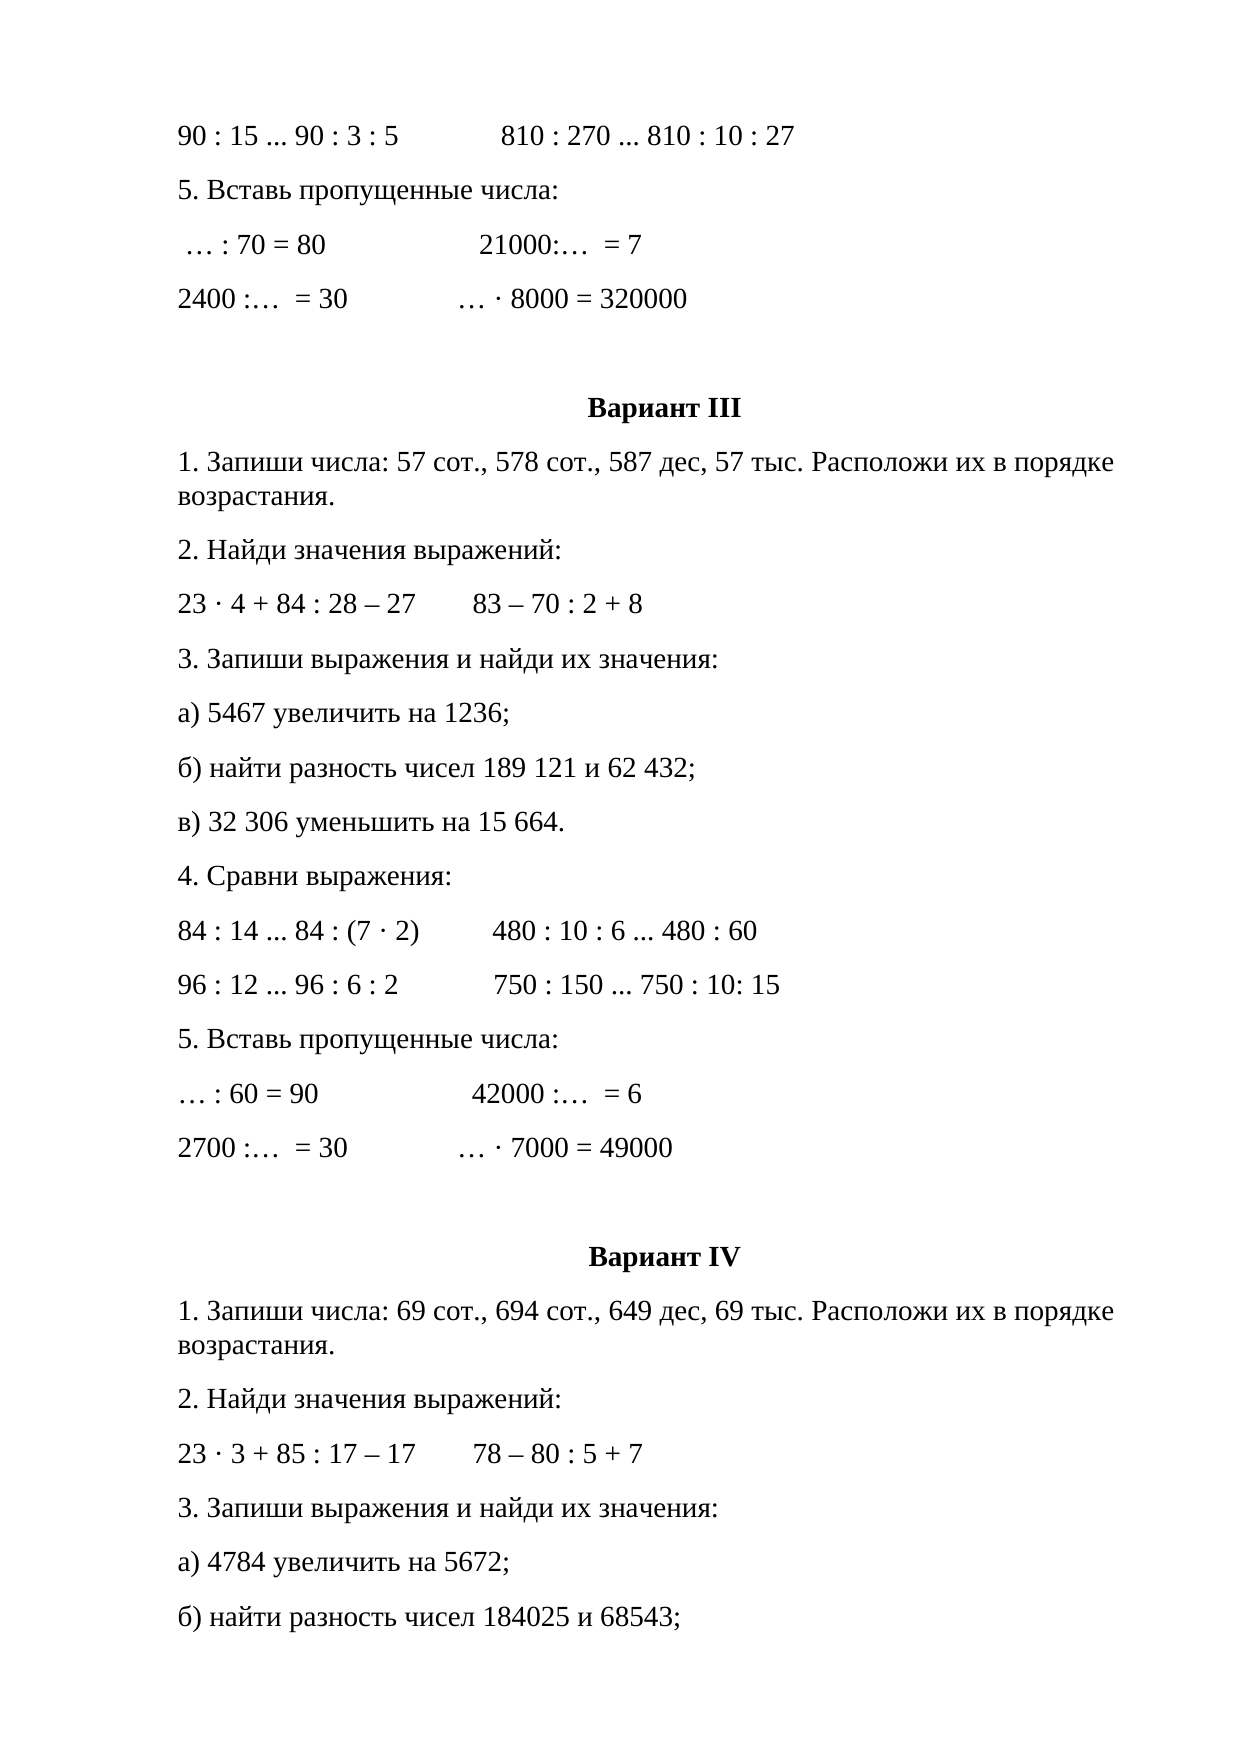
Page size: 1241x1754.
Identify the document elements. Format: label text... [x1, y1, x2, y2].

text 2700 :… = 30 … · 7000 = 49000 [177, 1130, 1152, 1164]
text 1. Запиши числа: 57 сот., 578 сот., 587 дес, 57 тыс. Расположи их в порядке возрастания. [177, 444, 1152, 511]
text … : 60 = 90 42000 :… = 6 [177, 1076, 1152, 1109]
text 2. Найди значения выражений: [177, 532, 1152, 566]
text 1. Запиши числа: 69 сот., 694 сот., 649 дес, 69 тыс. Расположи их в порядке возрастания. [177, 1293, 1152, 1361]
text а) 5467 увеличить на 1236; [177, 695, 1152, 729]
text 2. Найди значения выражений: [177, 1381, 1152, 1415]
text а) 4784 увеличить на 5672; [177, 1544, 1152, 1578]
text 90 : 15 ... 90 : 3 : 5 810 : 270 ... 810 : 10 : 27 [177, 118, 1152, 152]
text Вариант III [177, 390, 1152, 423]
text 23 · 3 + 85 : 17 – 17 78 – 80 : 5 + 7 [177, 1436, 1152, 1469]
text 2400 :… = 30 … · 8000 = 320000 [177, 281, 1152, 315]
text 23 · 4 + 84 : 28 – 27 83 – 70 : 2 + 8 [177, 587, 1152, 620]
text 4. Сравни выражения: [177, 858, 1152, 892]
text 3. Запиши выражения и найди их значения: [177, 641, 1152, 674]
text … : 70 = 80 21000:… = 7 [177, 227, 1152, 260]
text б) найти разность чисел 184025 и 68543; [177, 1599, 1152, 1632]
text Вариант IV [177, 1239, 1152, 1273]
text в) 32 306 уменьшить на 15 664. [177, 804, 1152, 838]
text 96 : 12 ... 96 : 6 : 2 750 : 150 ... 750 : 10: 15 [177, 967, 1152, 1001]
text 5. Вставь пропущенные числа: [177, 1022, 1152, 1055]
text 3. Запиши выражения и найди их значения: [177, 1490, 1152, 1524]
text б) найти разность чисел 189 121 и 62 432; [177, 750, 1152, 783]
text 84 : 14 ... 84 : (7 · 2) 480 : 10 : 6 ... 480 : 60 [177, 913, 1152, 946]
text 5. Вставь пропущенные числа: [177, 172, 1152, 206]
